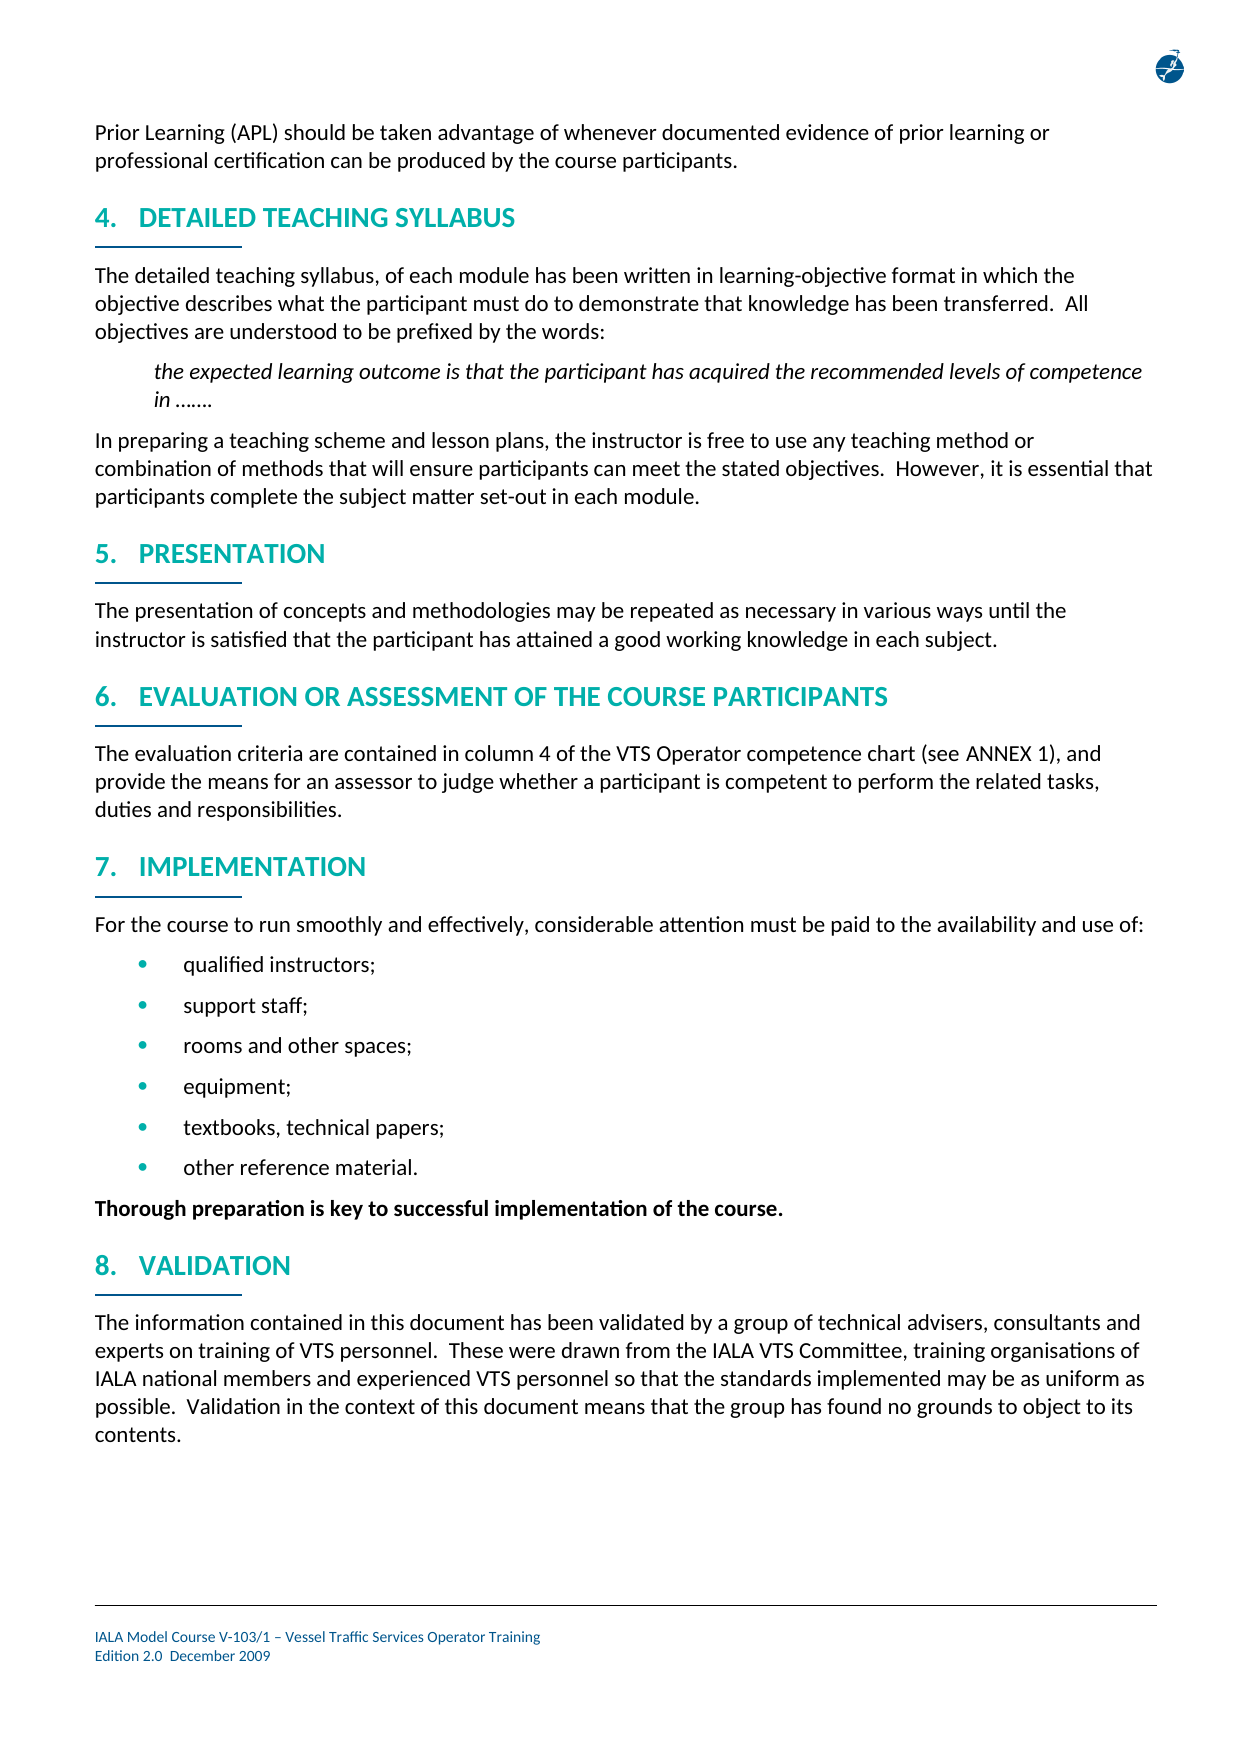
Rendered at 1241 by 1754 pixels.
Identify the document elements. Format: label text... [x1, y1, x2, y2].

text The presentation of concepts and methodologies may be repeated as necessary in various ways until the instructor is satisfied that the participant has attained a good working knowledge in each subject. [94, 597, 1157, 653]
text The information contained in this document has been validated by a group of technical advisers, consultants and experts on training of VTS personnel. These were drawn from the IALA VTS Committee, training organisations of IALA national members and experienced VTS personnel so that the standards implemented may be as uniform as possible. Validation in the context of this document means that the group has found no grounds to object to its contents. [94, 1308, 1157, 1448]
subtitle IMPLEMENTATION [94, 848, 1157, 884]
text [94, 118, 1157, 174]
subtitle PRESENTATION [94, 535, 1157, 571]
text rooms and other spaces; [139, 1032, 1157, 1060]
text For the course to run smoothly and effectively, considerable attention must be paid to the availability and use of: [94, 910, 1157, 938]
subtitle EVALUATION OR ASSESSMENT OF THE COURSE PARTICIPANTS [94, 678, 1157, 713]
text qualified instructors; [139, 951, 1157, 979]
subtitle VALIDATION [94, 1247, 1157, 1282]
subtitle DETAILED TEACHING SYLLABUS [94, 199, 1157, 235]
text The detailed teaching syllabus, of each module has been written in learning-objective format in which the objective describes what the participant must do to demonstrate that knowledge has been transferred. All objectives are understood to be prefixed by the words: [94, 261, 1157, 345]
picture [1124, 0, 1241, 118]
text Thorough preparation is key to successful implementation of the course. [94, 1194, 1157, 1222]
text textbooks, technical papers; [139, 1113, 1157, 1141]
text support staff; [139, 991, 1157, 1019]
text equipment; [139, 1072, 1157, 1100]
text The evaluation criteria are contained in column 4 of the VTS Operator competence chart (see ANNEX 1), and provide the means for an assessor to judge whether a participant is competent to perform the related tasks, duties and responsibilities. [94, 739, 1157, 823]
text the expected learning outcome is that the participant has acquired the recommended levels of competence in ……. [153, 357, 1157, 413]
text other reference material. [139, 1153, 1157, 1181]
text In preparing a teaching scheme and lesson plans, the instructor is free to use any teaching method or combination of methods that will ensure participants can meet the stated objectives. However, it is essential that participants complete the subject matter set-out in each module. [94, 426, 1157, 510]
